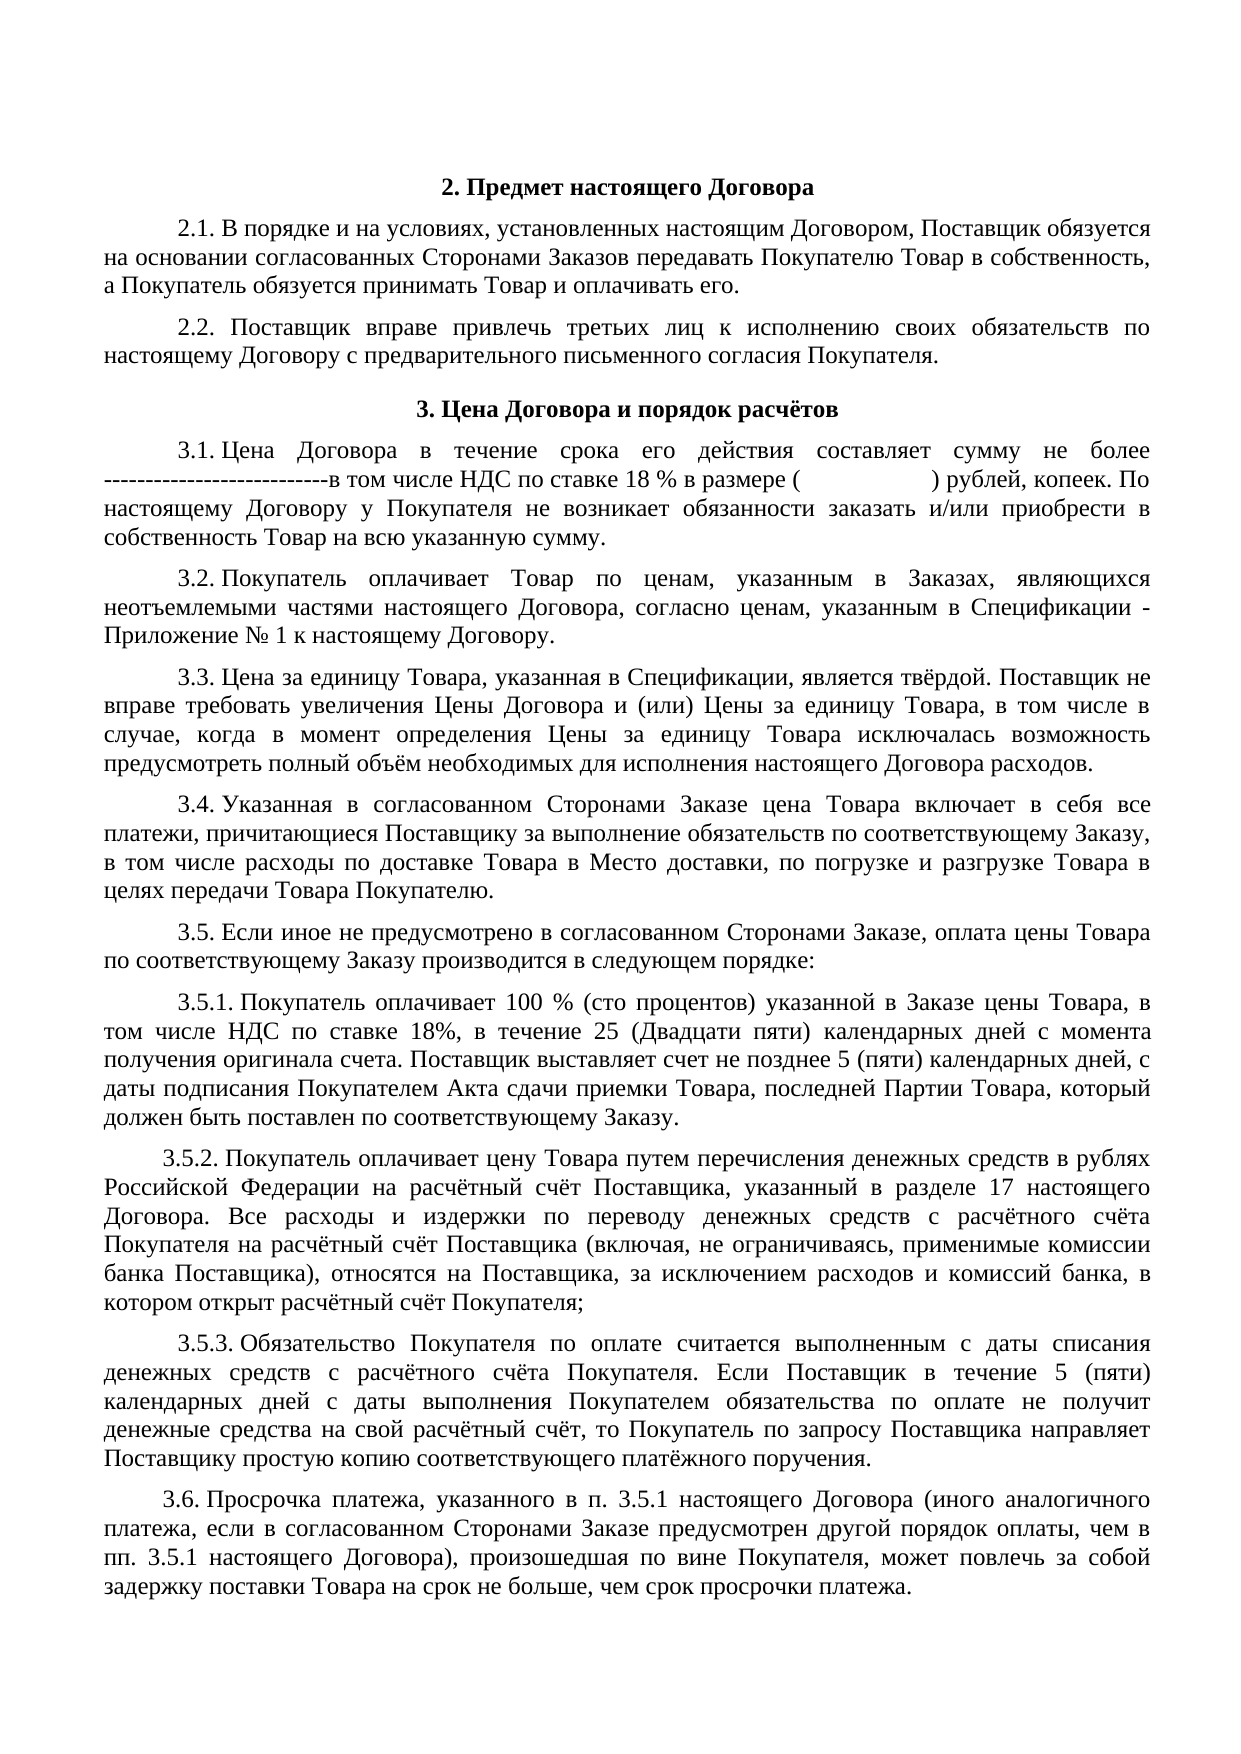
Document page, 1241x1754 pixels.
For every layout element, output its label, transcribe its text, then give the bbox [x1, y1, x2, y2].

list Цена Договора в течение срока его действия составляет сумму не более ---------------------------в том числе НДС по ставке 18 % в размере ( ) рублей, копеек. По настоящему Договору у Покупателя не возникает обязанности заказать и/или приобрести в собственность Товар на всю указанную сумму. [103, 436, 1152, 551]
list Цена за единицу Товара, указанная в Спецификации, является твёрдой. Поставщик не вправе требовать увеличения Цены Договора и (или) Цены за единицу Товара, в том числе в случае, когда в момент определения Цены за единицу Товара исключалась возможность предусмотреть полный объём необходимых для исполнения настоящего Договора расходов. [103, 662, 1152, 777]
list Цена Договора и порядок расчётов [103, 394, 1152, 423]
list Покупатель оплачивает цену Товара путем перечисления денежных средств в рублях Российской Федерации на расчётный счёт Поставщика, указанный в разделе 17 настоящего Договора. Все расходы и издержки по переводу денежных средств с расчётного счёта Покупателя на расчётный счёт Поставщика (включая, не ограничиваясь, применимые комиссии банка Поставщика), относятся на Поставщика, за исключением расходов и комиссий банка, в котором открыт расчётный счёт Покупателя; [103, 1143, 1152, 1316]
list Просрочка платежа, указанного в п. 3.5.1 настоящего Договора (иного аналогичного платежа, если в согласованном Сторонами Заказе предусмотрен другой порядок оплаты, чем в пп. 3.5.1 настоящего Договора), произошедшая по вине Покупателя, может повлечь за собой задержку поставки Товара на срок не больше, чем срок просрочки платежа. [103, 1484, 1152, 1599]
list Предмет настоящего Договора [103, 172, 1152, 201]
list В порядке и на условиях, установленных настоящим Договором, Поставщик обязуется на основании согласованных Сторонами Заказов передавать Покупателю Товар в собственность, а Покупатель обязуется принимать Товар и оплачивать его. [103, 213, 1152, 299]
list Если иное не предусмотрено в согласованном Сторонами Заказе, оплата цены Товара по соответствующему Заказу производится в следующем порядке: [103, 917, 1152, 974]
text 2.2. Поставщик вправе привлечь третьих лиц к исполнению своих обязательств по настоящему Договору с предварительного письменного согласия Покупателя. [103, 312, 1152, 369]
list Указанная в согласованном Сторонами Заказе цена Товара включает в себя все платежи, причитающиеся Поставщику за выполнение обязательств по соответствующему Заказу, в том числе расходы по доставке Товара в Место доставки, по погрузке и разгрузке Товара в целях передачи Товара Покупателю. [103, 789, 1152, 904]
list Покупатель оплачивает 100 % (сто процентов) указанной в Заказе цены Товара, в том числе НДС по ставке 18%, в течение 25 (Двадцати пяти) календарных дней с момента получения оригинала счета. Поставщик выставляет счет не позднее 5 (пяти) календарных дней, с даты подписания Покупателем Акта сдачи приемки Товара, последней Партии Товара, который должен быть поставлен по соответствующему Заказу. [103, 987, 1152, 1131]
list Обязательство Покупателя по оплате считается выполненным с даты списания денежных средств с расчётного счёта Покупателя. Если Поставщик в течение 5 (пяти) календарных дней с даты выполнения Покупателем обязательства по оплате не получит денежные средства на свой расчётный счёт, то Покупатель по запросу Поставщика направляет Поставщику простую копию соответствующего платёжного поручения. [103, 1328, 1152, 1472]
list Покупатель оплачивает Товар по ценам, указанным в Заказах, являющихся неотъемлемыми частями настоящего Договора, согласно ценам, указанным в Спецификации - Приложение № 1 к настоящему Договору. [103, 563, 1152, 649]
